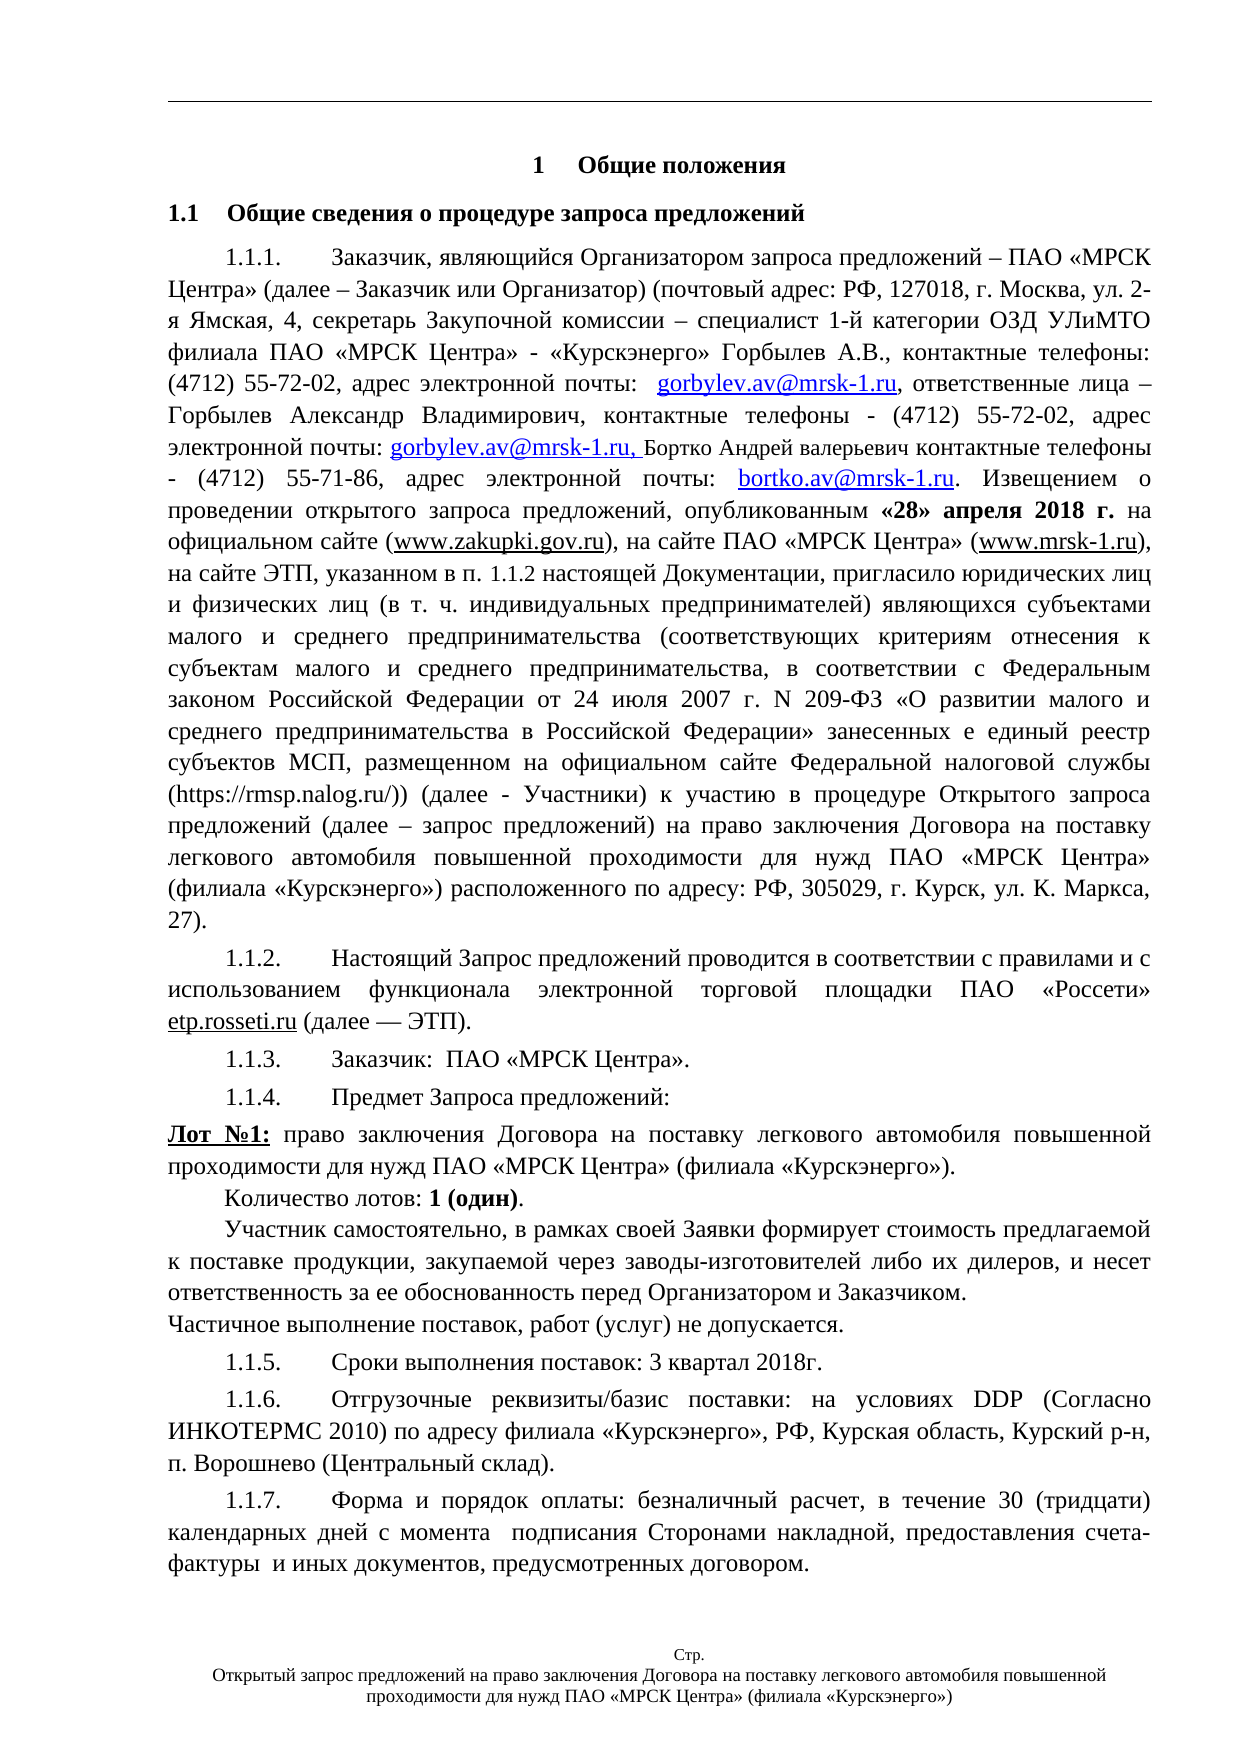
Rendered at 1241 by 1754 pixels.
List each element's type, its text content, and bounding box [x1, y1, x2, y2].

text Участник самостоятельно, в рамках своей Заявки формирует стоимость предлагаемой к поставке продукции, закупаемой через заводы-изготовителей либо их дилеров, и несет ответственность за ее обоснованность перед Организатором и Заказчиком. [168, 1214, 1152, 1306]
text Количество лотов: 1 (один). [168, 1183, 1152, 1211]
text Лот №1: право заключения Договора на поставку легкового автомобиля повышенной проходимости для нужд ПАО «МРСК Центра» (филиала «Курскэнерго»). [168, 1119, 1152, 1180]
list Сроки выполнения поставок: 3 квартал 2018г. [168, 1347, 1152, 1375]
subtitle Общие сведения о процедуре запроса предложений [168, 198, 1152, 227]
subtitle Общие положения [166, 150, 1152, 179]
list Предмет Запроса предложений: [168, 1082, 1152, 1110]
list Заказчик: ПАО «МРСК Центра». [168, 1044, 1152, 1073]
list Частичное выполнение поставок, работ (услуг) не допускается. [168, 1309, 1152, 1338]
list Настоящий Запрос предложений проводится в соответствии с правилами и с использованием функционала электронной торговой площадки ПАО «Россети» etp.rosseti.ru (далее — ЭТП). [168, 943, 1152, 1035]
list Форма и порядок оплаты: безналичный расчет, в течение 30 (тридцати) календарных дней с момента подписания Сторонами накладной, предоставления счета-фактуры и иных документов, предусмотренных договором. [168, 1485, 1152, 1577]
list Отгрузочные реквизиты/базис поставки: на условиях DDP (Согласно ИНКОТЕРМС 2010) по адресу филиала «Курскэнерго», РФ, Курская область, Курский р-н, п. Ворошнево (Центральный склад). [168, 1384, 1152, 1476]
list Заказчик, являющийся Организатором запроса предложений – ПАО «МРСК Центра» (далее – Заказчик или Организатор) (почтовый адрес: РФ, 127018, г. Москва, ул. 2-я Ямская, 4, секретарь Закупочной комиссии – специалист 1-й категории ОЗД УЛиМТО филиала ПАО «МРСК Центра» - «Курскэнерго» Горбылев А.В., контактные телефоны: (4712) 55-72-02, адрес электронной почты: gorbylev.av@mrsk-1.ru, ответственные лица – Горбылев Александр Владимирович, контактные телефоны - (4712) 55-72-02, адрес электронной почты: gorbylev.av@mrsk-1.ru, Бортко Андрей валерьевич контактные телефоны - (4712) 55-71-86, адрес электронной почты: bortko.av@mrsk-1.ru. Извещением о проведении открытого запроса предложений, опубликованным «28» апреля 2018 г. на официальном сайте (www.zakupki.gov.ru), на сайте ПАО «МРСК Центра» (www.mrsk-1.ru), на сайте ЭТП, указанном в п. 1.1.2 настоящей Документации, пригласило юридических лиц и физических лиц (в т. ч. индивидуальных предпринимателей) являющихся субъектами малого и среднего предпринимательства (соответствующих критериям отнесения к субъектам малого и среднего предпринимательства, в соответствии с Федеральным законом Российской Федерации от 24 июля 2007 г. N 209-ФЗ «О развитии малого и среднего предпринимательства в Российской Федерации» занесенных е единый реестр субъектов МСП, размещенном на официальном сайте Федеральной налоговой службы (https://rmsp.nalog.ru/)) (далее - Участники) к участию в процедуре Открытого запроса предложений (далее – запрос предложений) на право заключения Договора на поставку легкового автомобиля повышенной проходимости для нужд ПАО «МРСК Центра» (филиала «Курскэнерго») расположенного по адресу: РФ, 305029, г. Курск, ул. К. Маркса, 27). [168, 242, 1152, 934]
